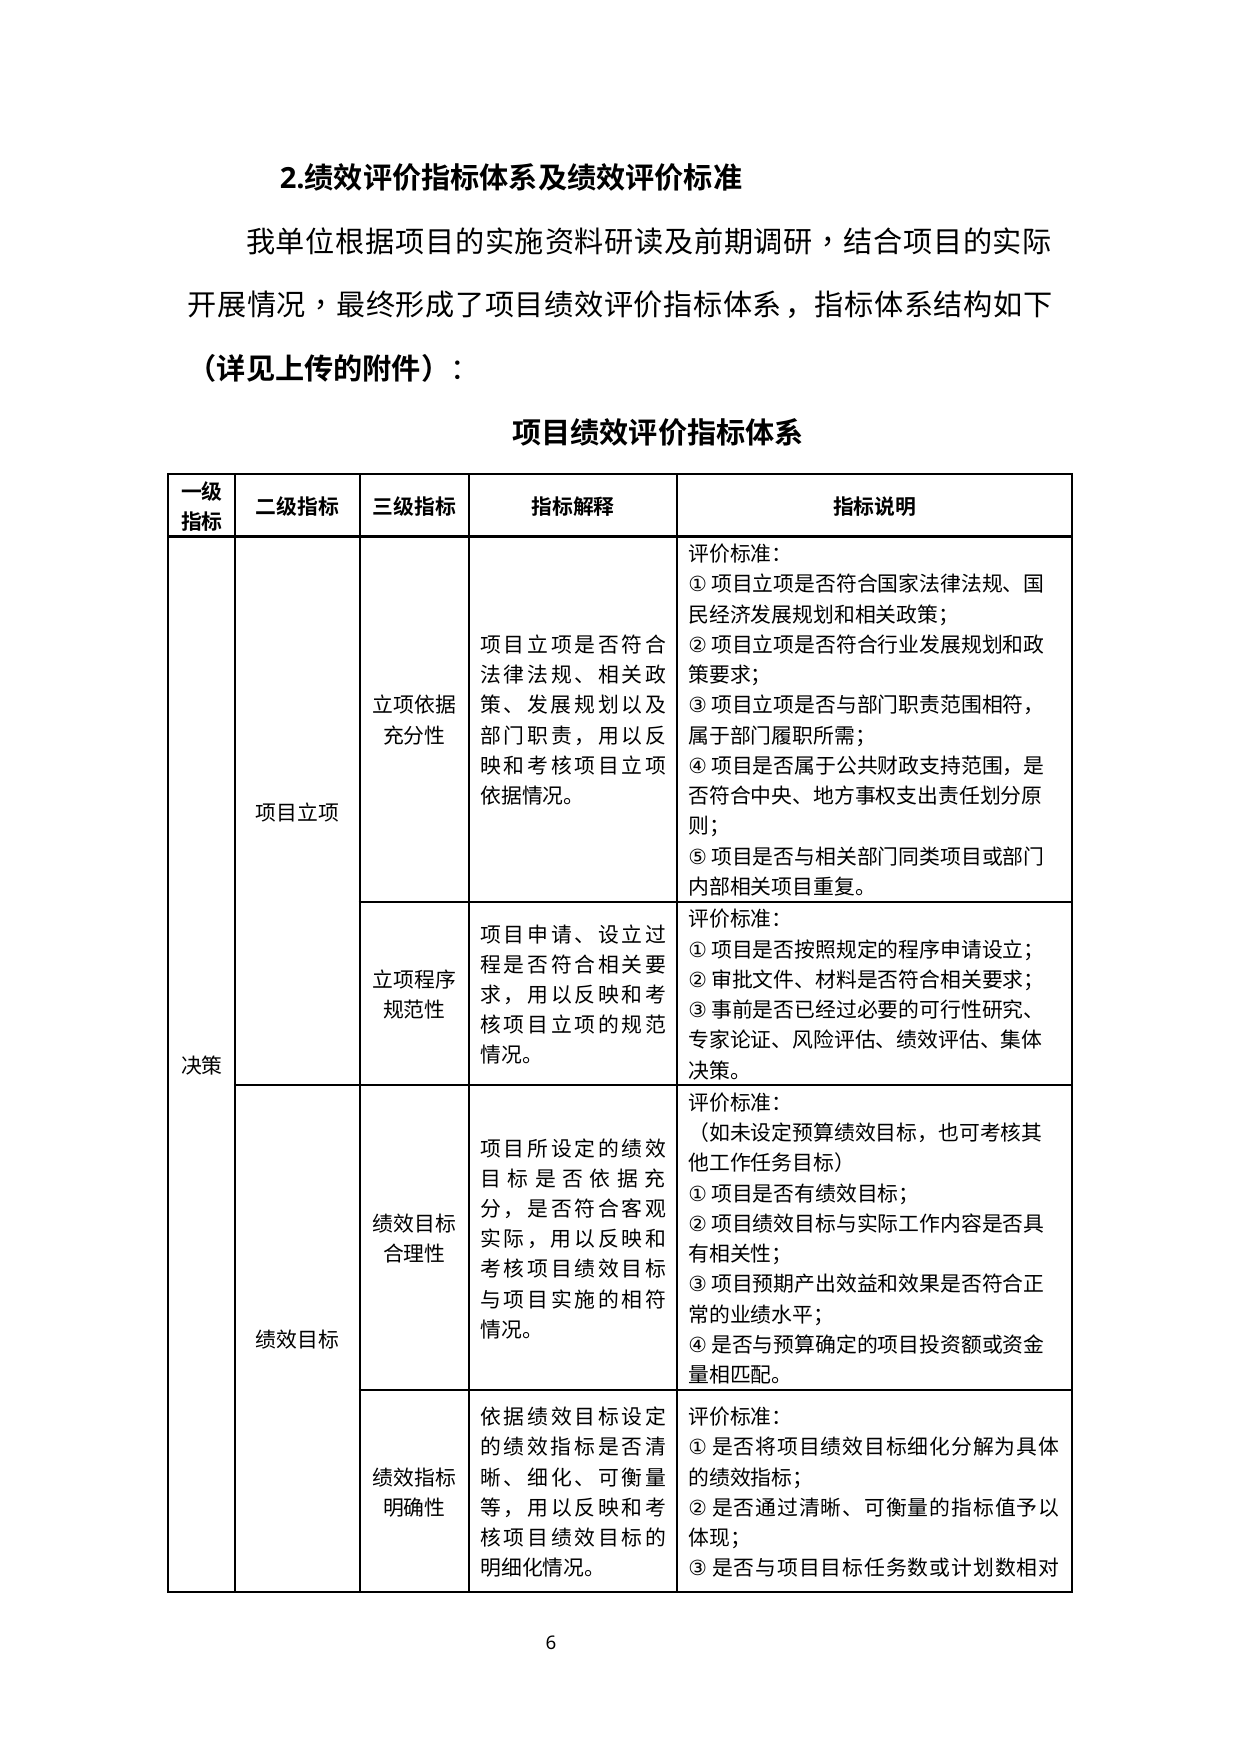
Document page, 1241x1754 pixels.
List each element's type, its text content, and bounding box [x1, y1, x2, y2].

table_cell 立项程序 规范性 [361, 903, 468, 1084]
table_cell 项目所设定的绩效目标是否依据充分，是否符合客观实际，用以反映和考核项目绩效目标与项目实施的相符情况。 [470, 1086, 676, 1389]
table_header 三级指标 [361, 475, 468, 535]
table_cell 评价标准： （如未设定预算绩效目标，也可考核其他工作任务目标） ①项目是否有绩效目标； ②项目绩效目标与实际工作内容是否具有相关性； ③项目预期产出效益和效果是否符合正常的业绩水平； ④是否与预算确定的项目投资额或资金量相匹配。 [678, 1086, 1071, 1389]
text 项目绩效评价指标体系 [187, 409, 1053, 452]
table_cell 绩效指标 明确性 [361, 1391, 468, 1591]
table_header 指标解释 [470, 475, 676, 535]
table_cell 项目立项是否符合法律法规、相关政策、发展规划以及部门职责，用以反映和考核项目立项依据情况。 [470, 538, 676, 901]
table_header 二级指标 [236, 475, 359, 535]
text 我单位根据项目的实施资料研读及前期调研，结合项目的实际开展情况，最终形成了项目绩效评价指标体系，指标体系结构如下（详见上传的附件）： [187, 218, 1053, 388]
table_cell 绩效目标 [236, 1086, 359, 1591]
table_cell 项目立项 [236, 538, 359, 1084]
table_cell 评价标准： ①项目是否按照规定的程序申请设立； ②审批文件、材料是否符合相关要求； ③事前是否已经过必要的可行性研究、专家论证、风险评估、绩效评估、集体决策。 [678, 903, 1071, 1084]
table_cell 评价标准： ①项目立项是否符合国家法律法规、国民经济发展规划和相关政策； ②项目立项是否符合行业发展规划和政策要求； ③项目立项是否与部门职责范围相符，属于部门履职所需； ④项目是否属于公共财政支持范围，是否符合中央、地方事权支出责任划分原则； ⑤项目是否与相关部门同类项目或部门内部相关项目重复。 [678, 538, 1071, 901]
table_cell 项目申请、设立过程是否符合相关要求，用以反映和考核项目立项的规范情况。 [470, 903, 676, 1084]
table_header 指标说明 [678, 475, 1071, 535]
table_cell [470, 1391, 676, 1591]
table_cell 立项依据 充分性 [361, 538, 468, 901]
table_cell 绩效目标 合理性 [361, 1086, 468, 1389]
subtitle 2.绩效评价指标体系及绩效评价标准 [187, 154, 1053, 197]
table_cell 决策 [169, 538, 234, 1591]
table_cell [678, 1391, 1071, 1591]
table_header 一级指标 [169, 475, 234, 535]
